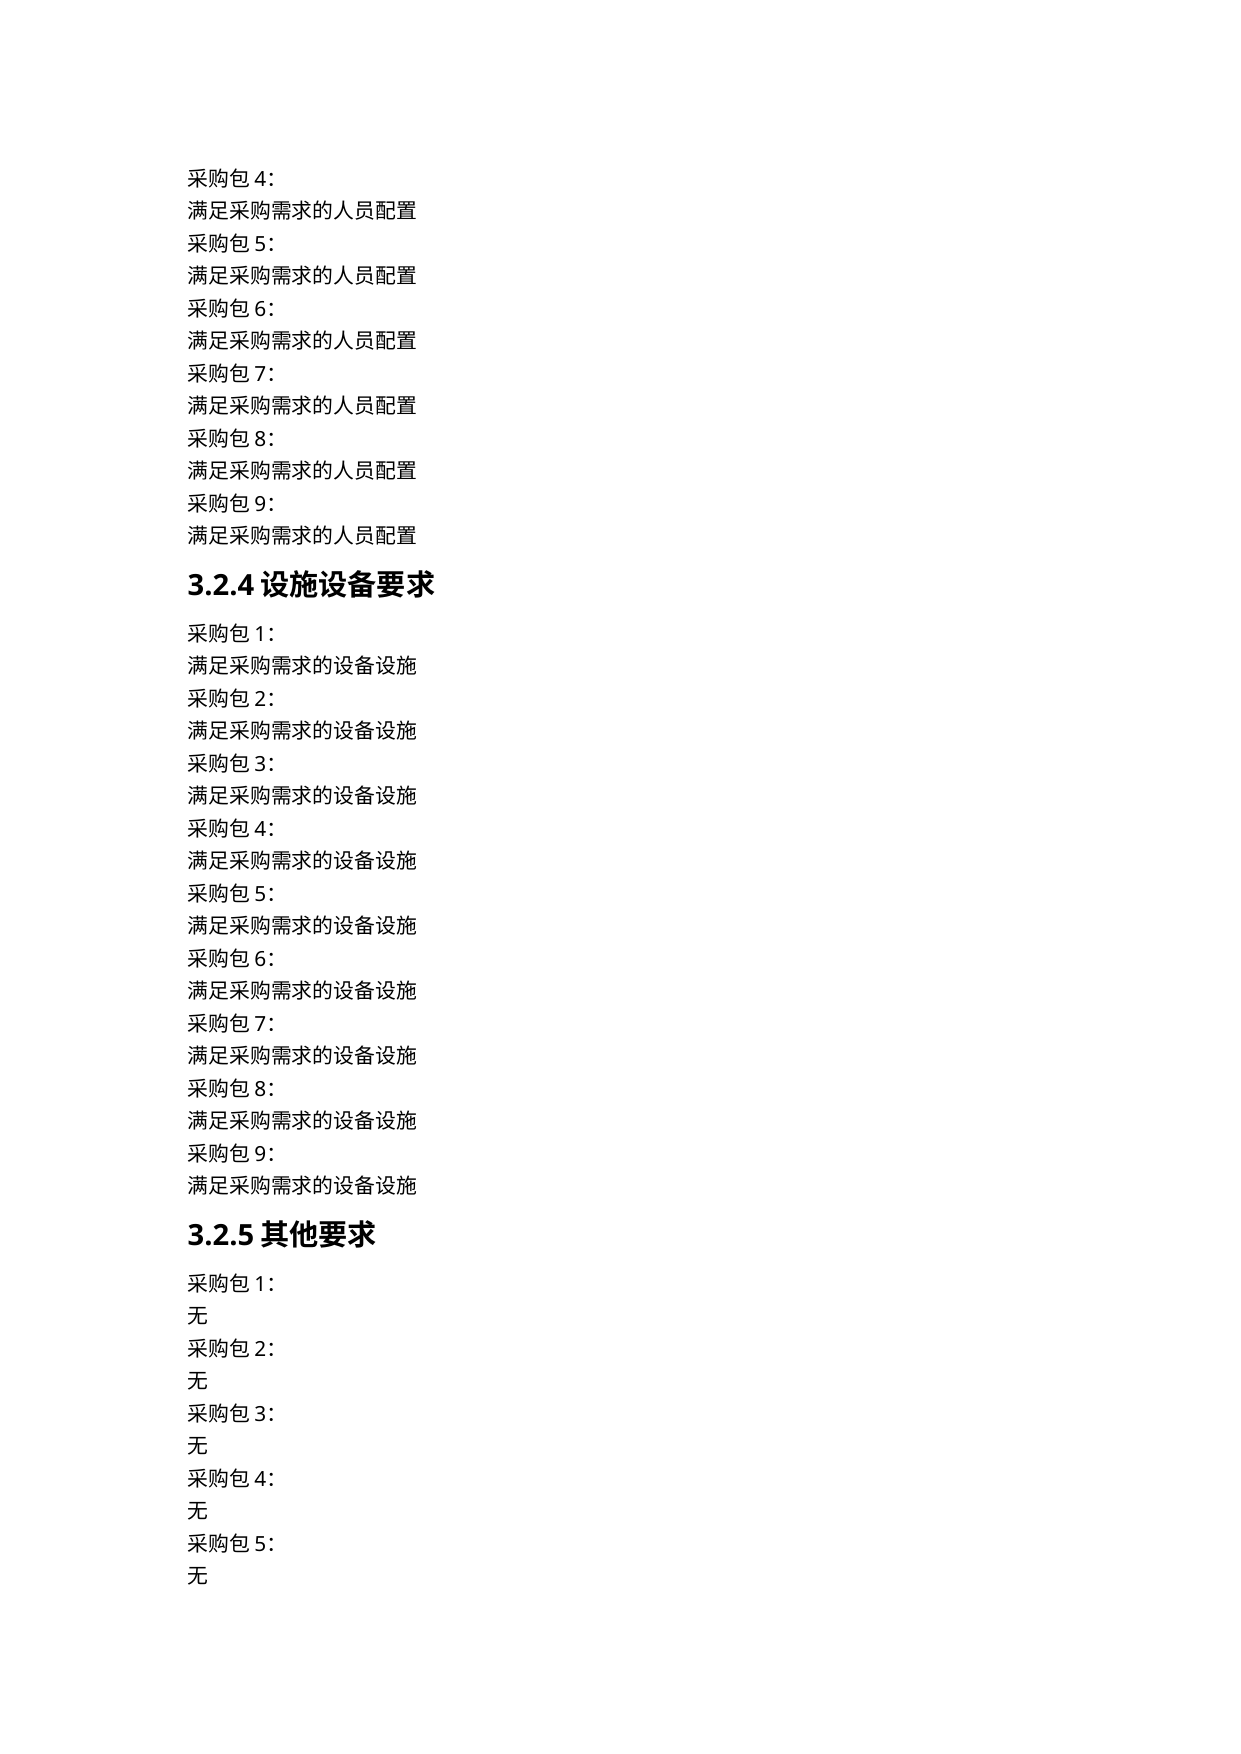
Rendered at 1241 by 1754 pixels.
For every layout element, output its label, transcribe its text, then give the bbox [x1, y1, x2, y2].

text 采购包5： [187, 877, 1053, 909]
text 采购包4： [187, 812, 1053, 844]
text 无 [187, 1559, 1053, 1592]
text 无 [187, 1429, 1053, 1462]
text 采购包8： [187, 1072, 1053, 1104]
text 采购包8： [187, 422, 1053, 454]
text 满足采购需求的人员配置 [187, 194, 1053, 227]
text 满足采购需求的设备设施 [187, 844, 1053, 877]
text 满足采购需求的设备设施 [187, 909, 1053, 942]
text 满足采购需求的人员配置 [187, 519, 1053, 552]
text 采购包2： [187, 1332, 1053, 1364]
text 3.2.4设施设备要求 [187, 552, 1053, 617]
text 满足采购需求的设备设施 [187, 1039, 1053, 1072]
text 采购包2： [187, 682, 1053, 714]
text 无 [187, 1364, 1053, 1397]
text 采购包7： [187, 1007, 1053, 1039]
text 采购包5： [187, 227, 1053, 259]
text 满足采购需求的人员配置 [187, 324, 1053, 357]
text 采购包4： [187, 162, 1053, 194]
text 采购包9： [187, 1137, 1053, 1169]
text 采购包3： [187, 747, 1053, 779]
text 采购包5： [187, 1527, 1053, 1559]
text 采购包9： [187, 487, 1053, 519]
text 满足采购需求的设备设施 [187, 1169, 1053, 1202]
text 满足采购需求的设备设施 [187, 1104, 1053, 1137]
text 满足采购需求的设备设施 [187, 649, 1053, 682]
text 采购包7： [187, 357, 1053, 389]
text 采购包3： [187, 1397, 1053, 1429]
text 采购包1： [187, 1267, 1053, 1299]
text 无 [187, 1299, 1053, 1332]
text 满足采购需求的设备设施 [187, 714, 1053, 747]
text 采购包6： [187, 292, 1053, 324]
text 满足采购需求的人员配置 [187, 389, 1053, 422]
text 3.2.5其他要求 [187, 1202, 1053, 1267]
text 无 [187, 1494, 1053, 1527]
text 满足采购需求的人员配置 [187, 454, 1053, 487]
text 满足采购需求的人员配置 [187, 259, 1053, 292]
text 采购包4： [187, 1462, 1053, 1494]
text 采购包6： [187, 942, 1053, 974]
text 满足采购需求的设备设施 [187, 974, 1053, 1007]
text 满足采购需求的设备设施 [187, 779, 1053, 812]
text 采购包1： [187, 617, 1053, 649]
